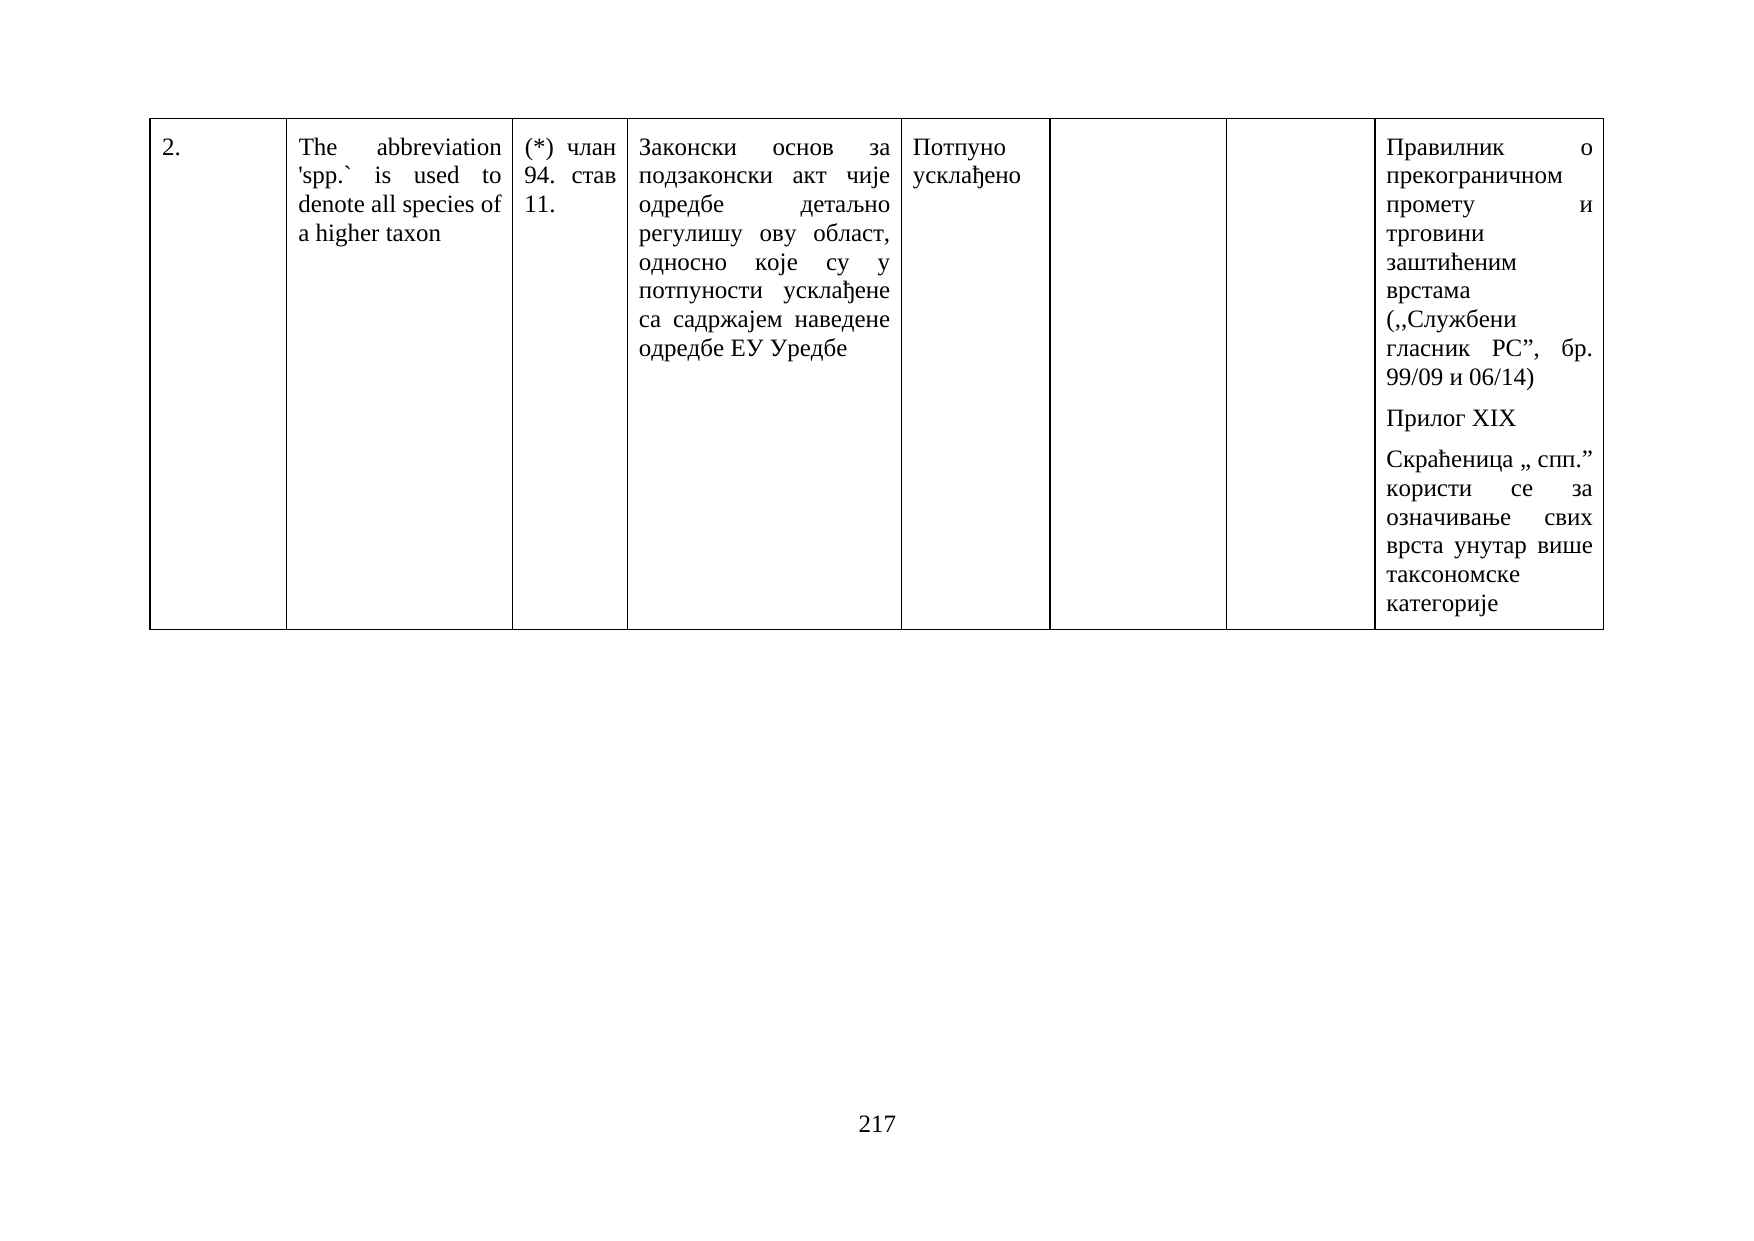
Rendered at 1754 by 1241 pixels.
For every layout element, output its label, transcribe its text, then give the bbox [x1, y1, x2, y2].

table_cell [1227, 119, 1374, 629]
table_cell Потпуно усклађено [902, 119, 1049, 629]
table_cell (*) члан 94. став 11. [513, 119, 627, 629]
table_cell Правилник о прекограничном промету и трговини заштићеним врстама (,,Службени гласник РС”, бр. 99/09 и 06/14) Прилог XIX Скраћеница „ спп.” користи се за означивање свих врста унутар више таксономске категорије [1376, 119, 1603, 629]
table_cell 2. [151, 119, 286, 629]
table_cell The abbreviation 'spp.` is used to denote all species of a higher taxon [287, 119, 512, 629]
table_cell Законски основ за подзаконски акт чије одредбе детаљно регулишу ову област, односно које су у потпуности усклађене са садржајем наведене одредбе ЕУ Уредбе [628, 119, 901, 629]
table_cell [1051, 119, 1226, 629]
